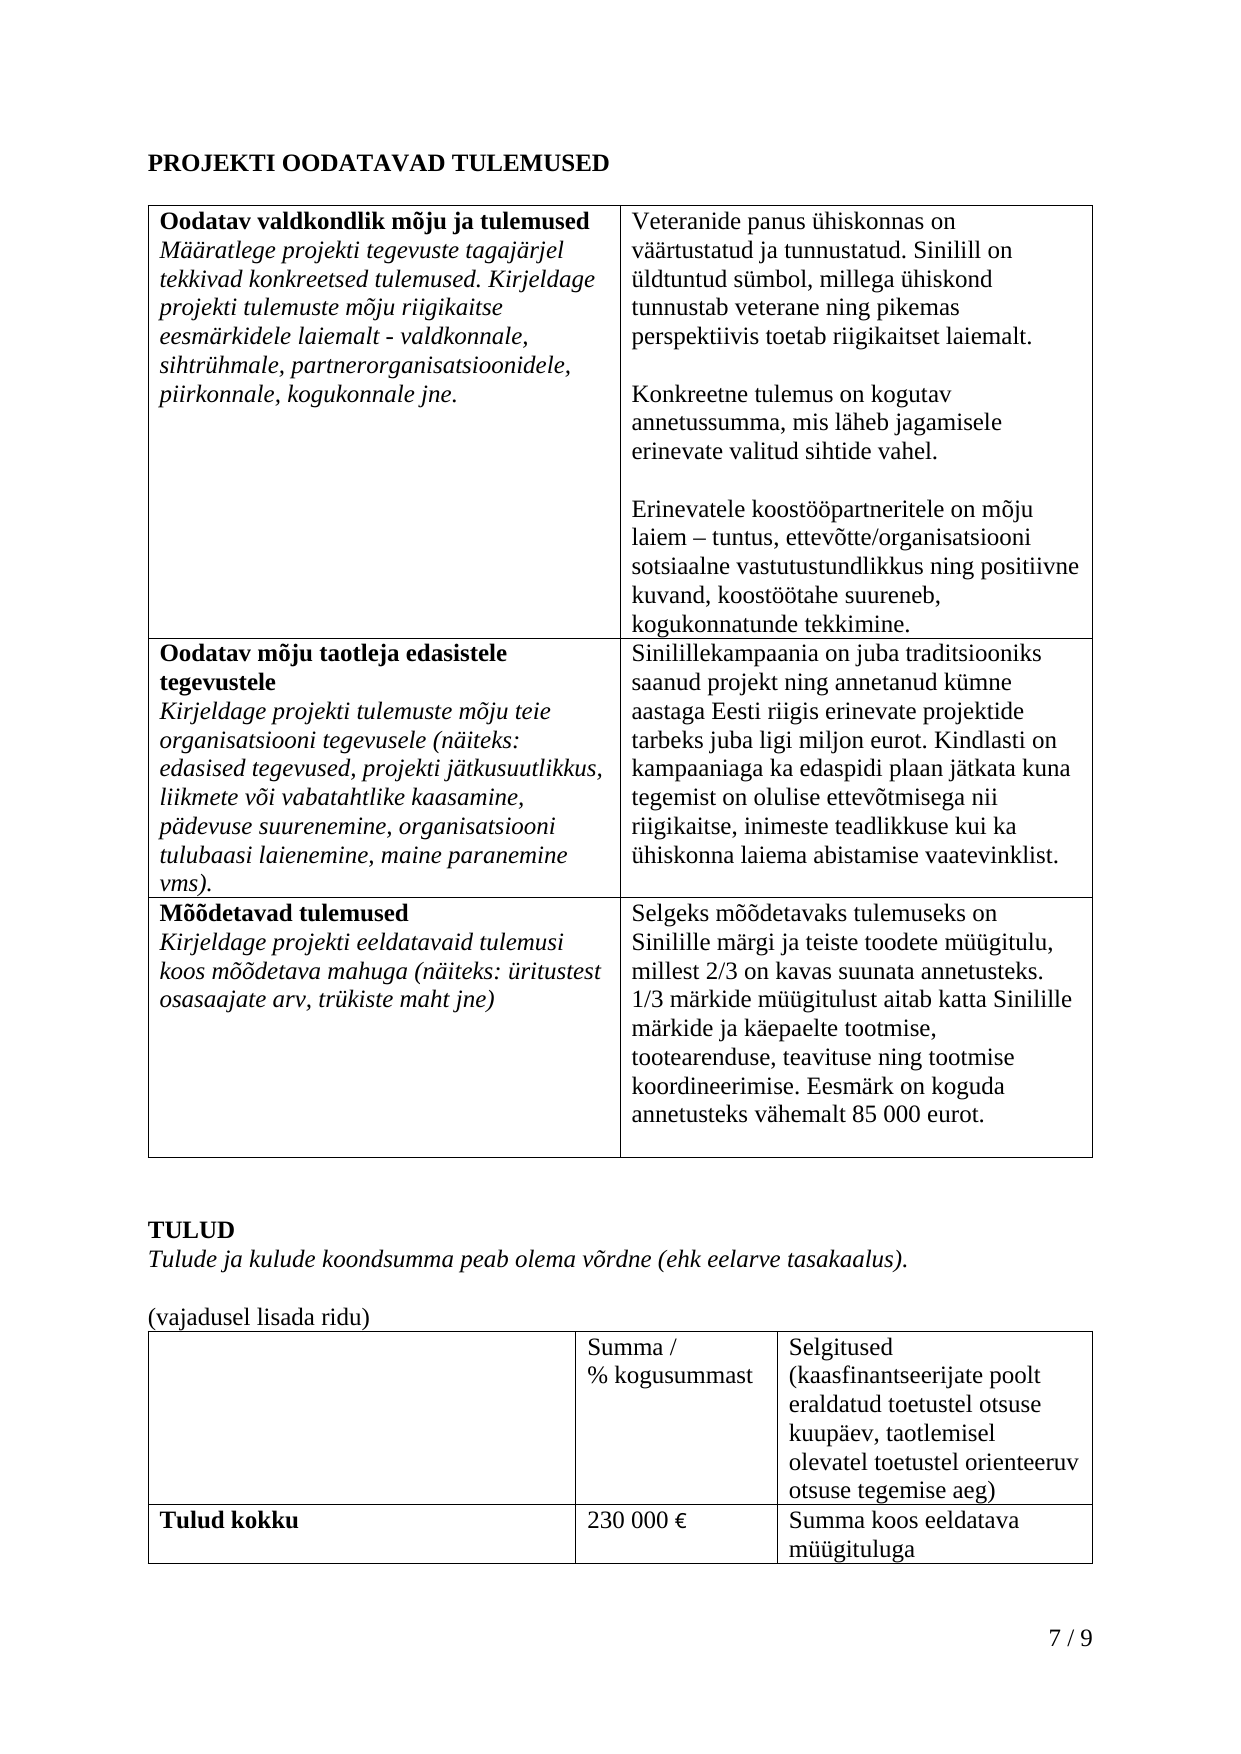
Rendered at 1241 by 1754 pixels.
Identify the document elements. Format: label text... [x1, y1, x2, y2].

table_header [149, 1332, 575, 1504]
table_cell 230 000 € [576, 1505, 777, 1563]
text Tulude ja kulude koondsumma peab olema võrdne (ehk eelarve tasakaalus). [148, 1244, 1093, 1273]
table_header Oodatav valdkondlik mõju ja tulemused Määratlege projekti tegevuste tagajärjel tekkivad konkreetsed tulemused. Kirjeldage projekti tulemuste mõju riigikaitse eesmärkidele laiemalt - valdkonnale, sihtrühmale, partnerorganisatsioonidele, piirkonnale, kogukonnale jne. [149, 206, 620, 637]
text TULUD [148, 1216, 1093, 1244]
table_cell Summa koos eeldatava müügituluga [778, 1505, 1092, 1563]
table_header Summa / % kogusummast [576, 1332, 777, 1504]
table_cell Selgeks mõõdetavaks tulemuseks on Sinilille märgi ja teiste toodete müügitulu, millest 2/3 on kavas suunata annetusteks. 1/3 märkide müügitulust aitab katta Sinilille märkide ja käepaelte tootmise, tootearenduse, teavituse ning tootmise koordineerimise. Eesmärk on koguda annetusteks vähemalt 85 000 eurot. [621, 898, 1092, 1157]
table_cell Tulud kokku [149, 1505, 575, 1563]
text PROJEKTI OODATAVAD TULEMUSED [148, 148, 1093, 176]
text (vajadusel lisada ridu) [148, 1302, 1093, 1331]
table_cell Mõõdetavad tulemused Kirjeldage projekti eeldatavaid tulemusi koos mõõdetava mahuga (näiteks: üritustest osasaajate arv, trükiste maht jne) [149, 898, 620, 1157]
table_header Veteranide panus ühiskonnas on väärtustatud ja tunnustatud. Sinilill on üldtuntud sümbol, millega ühiskond tunnustab veterane ning pikemas perspektiivis toetab riigikaitset laiemalt. Konkreetne tulemus on kogutav annetussumma, mis läheb jagamisele erinevate valitud sihtide vahel. Erinevatele koostööpartneritele on mõju laiem – tuntus, ettevõtte/organisatsiooni sotsiaalne vastutustundlikkus ning positiivne kuvand, koostöötahe suureneb, kogukonnatunde tekkimine. [621, 206, 1092, 637]
table_cell Oodatav mõju taotleja edasistele tegevustele Kirjeldage projekti tulemuste mõju teie organisatsiooni tegevusele (näiteks: edasised tegevused, projekti jätkusuutlikkus, liikmete või vabatahtlike kaasamine, pädevuse suurenemine, organisatsiooni tulubaasi laienemine, maine paranemine vms). [149, 639, 620, 897]
table_header Selgitused (kaasfinantseerijate poolt eraldatud toetustel otsuse kuupäev, taotlemisel olevatel toetustel orienteeruv otsuse tegemise aeg) [778, 1332, 1092, 1504]
table_cell Sinilillekampaania on juba traditsiooniks saanud projekt ning annetanud kümne aastaga Eesti riigis erinevate projektide tarbeks juba ligi miljon eurot. Kindlasti on kampaaniaga ka edaspidi plaan jätkata kuna tegemist on olulise ettevõtmisega nii riigikaitse, inimeste teadlikkuse kui ka ühiskonna laiema abistamise vaatevinklist. [621, 639, 1092, 897]
